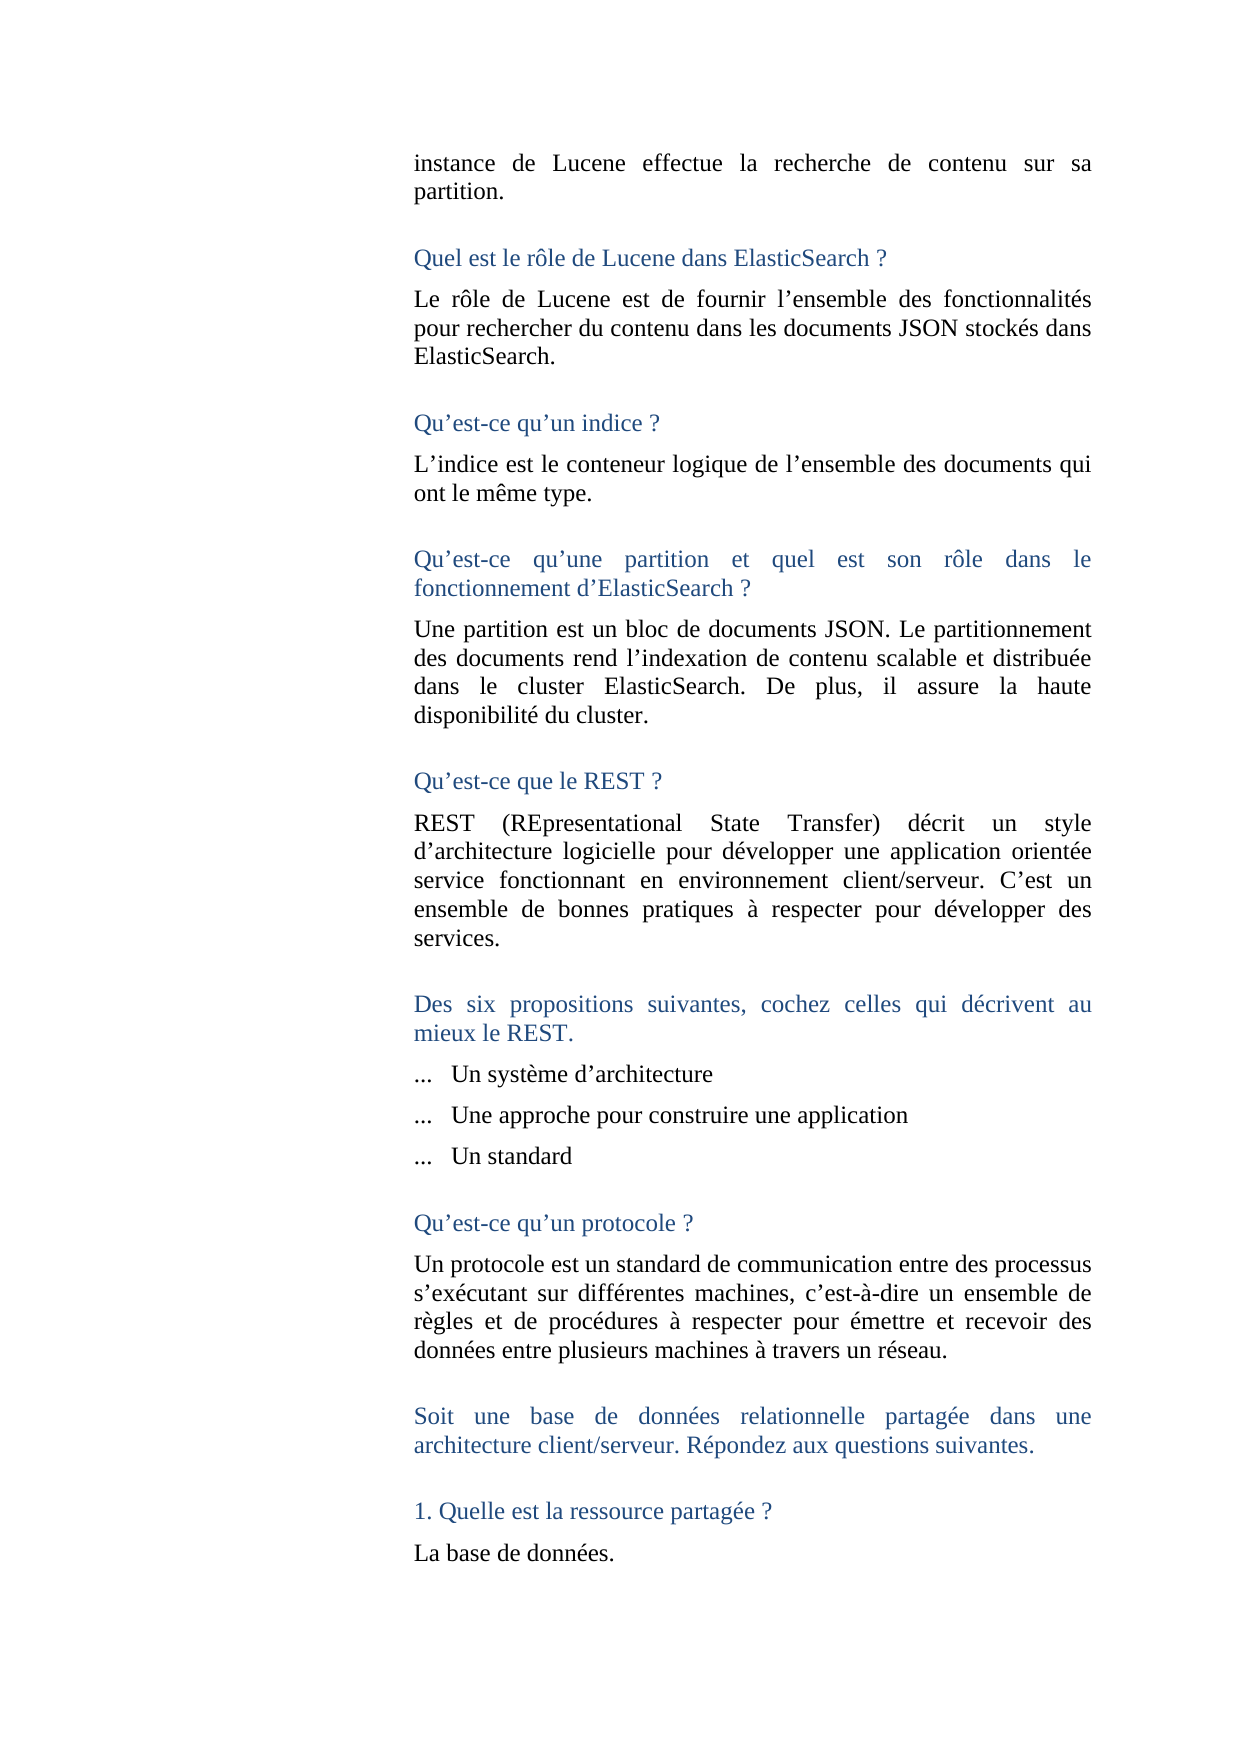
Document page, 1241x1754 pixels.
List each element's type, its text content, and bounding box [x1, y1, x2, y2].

text Des six propositions suivantes, cochez celles qui décrivent au mieux le REST. [413, 989, 1092, 1046]
text Qu’est-ce qu’un indice ? [413, 408, 1092, 436]
list ... Un standard [413, 1141, 1092, 1170]
text Le rôle de Lucene est de fournir l’ensemble des fonctionnalités pour rechercher du contenu dans les documents JSON stockés dans ElasticSearch. [413, 284, 1092, 370]
text Qu’est-ce qu’un protocole ? [413, 1208, 1092, 1236]
text La base de données. [413, 1538, 1092, 1566]
text REST (REpresentational State Transfer) décrit un style d’architecture logicielle pour développer une application orientée service fonctionnant en environnement client/serveur. C’est un ensemble de bonnes pratiques à respecter pour développer des services. [413, 808, 1092, 951]
text Quel est le rôle de Lucene dans ElasticSearch ? [413, 243, 1092, 271]
text 1. Quelle est la ressource partagée ? [413, 1496, 1092, 1525]
text Qu’est-ce qu’une partition et quel est son rôle dans le fonctionnement d’ElasticSearch ? [413, 544, 1092, 601]
list ... Une approche pour construire une application [413, 1100, 1092, 1129]
text L’indice est le conteneur logique de l’ensemble des documents qui ont le même type. [413, 449, 1092, 506]
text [413, 148, 1092, 205]
text Qu’est-ce que le REST ? [413, 766, 1092, 795]
text Un protocole est un standard de communication entre des processus s’exécutant sur différentes machines, c’est-à-dire un ensemble de règles et de procédures à respecter pour émettre et recevoir des données entre plusieurs machines à travers un réseau. [413, 1249, 1092, 1364]
text Une partition est un bloc de documents JSON. Le partitionnement des documents rend l’indexation de contenu scalable et distribuée dans le cluster ElasticSearch. De plus, il assure la haute disponibilité du cluster. [413, 614, 1092, 729]
text Soit une base de données relationnelle partagée dans une architecture client/serveur. Répondez aux questions suivantes. [413, 1401, 1092, 1459]
list ... Un système d’architecture [413, 1059, 1092, 1088]
